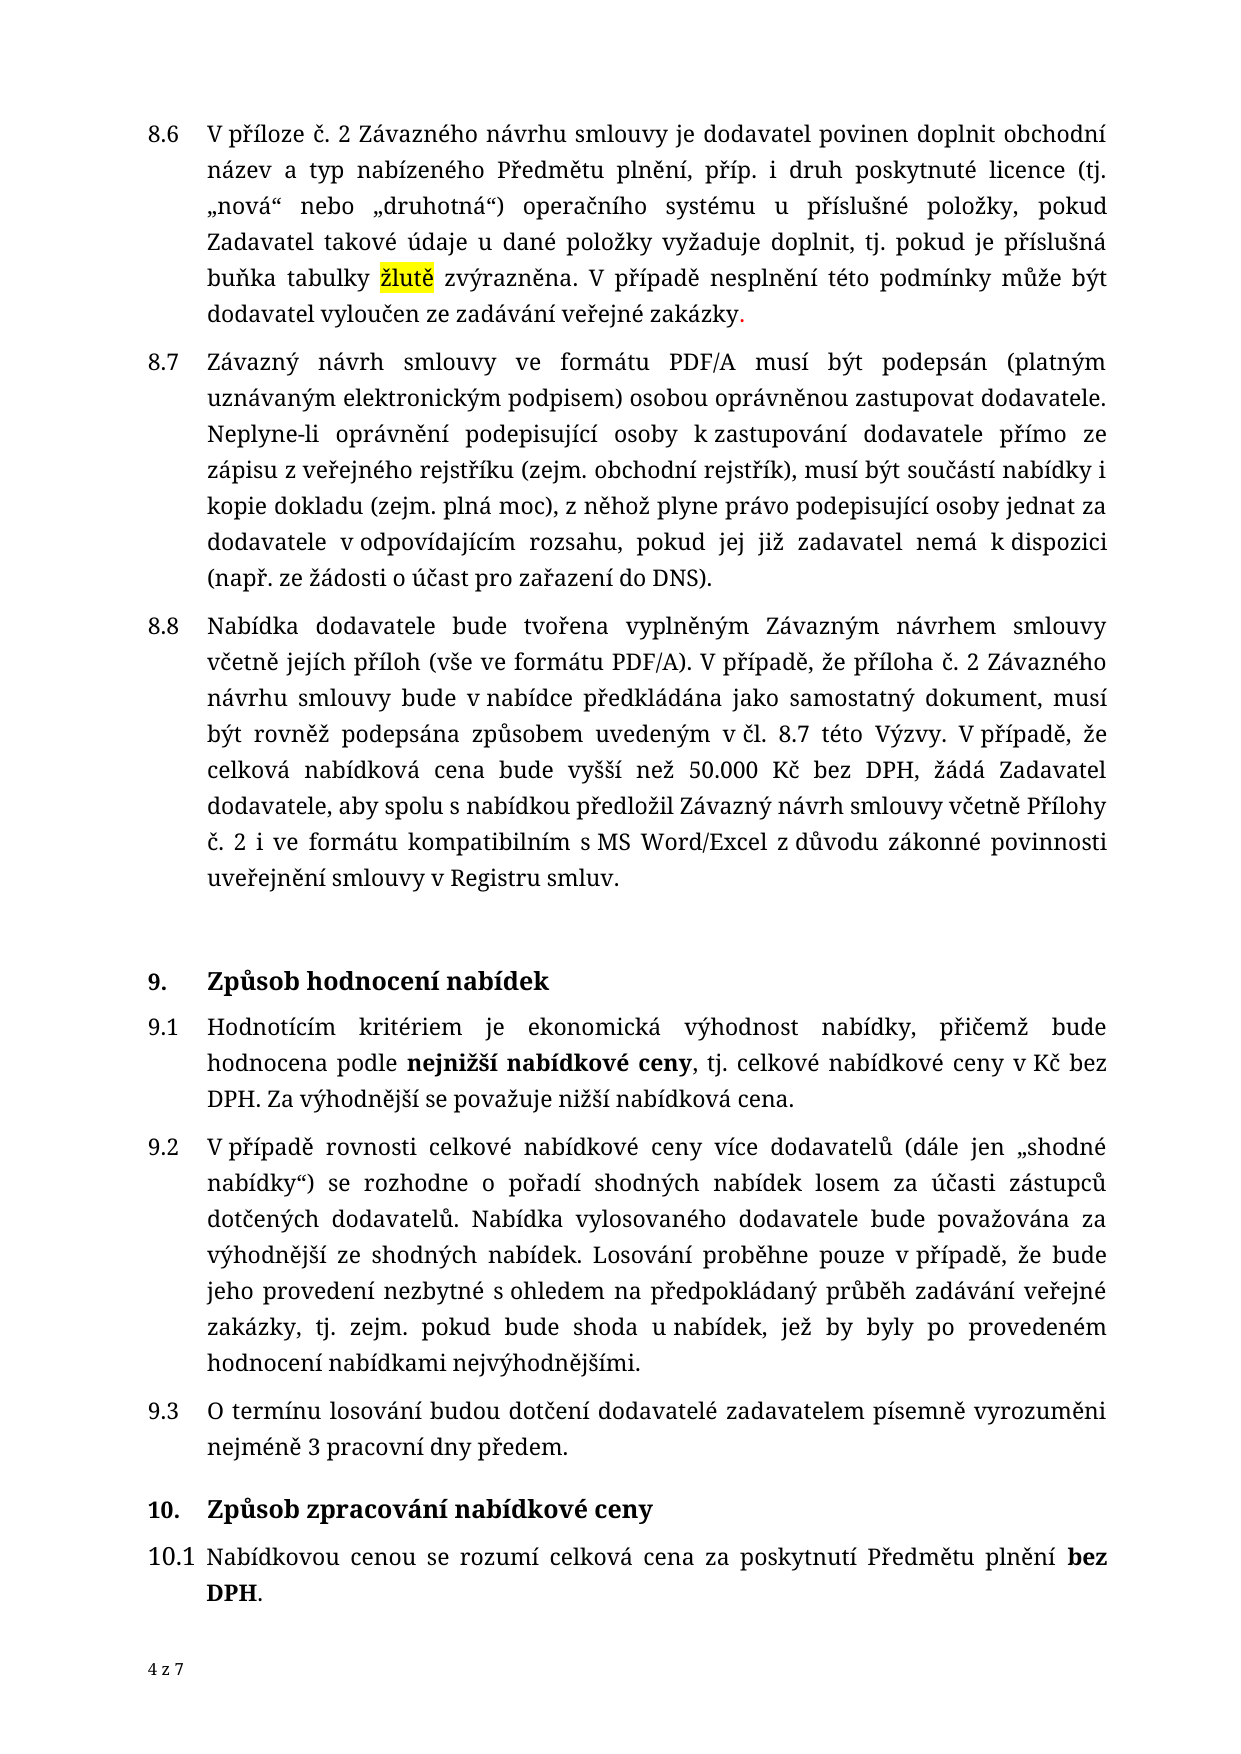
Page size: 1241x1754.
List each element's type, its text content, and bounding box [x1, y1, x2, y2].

subtitle Způsob hodnocení nabídek [148, 964, 1107, 998]
list Nabídkovou cenou se rozumí celková cena za poskytnutí Předmětu plnění bez DPH. [148, 1538, 1107, 1608]
list V příloze č. 2 Závazného návrhu smlouvy je dodavatel povinen doplnit obchodní název a typ nabízeného Předmětu plnění, příp. i druh poskytnuté licence (tj. „nová“ nebo „druhotná“) operačního systému u příslušné položky, pokud Zadavatel takové údaje u dané položky vyžaduje doplnit, tj. pokud je příslušná buňka tabulky žlutě zvýrazněna. V případě nesplnění této podmínky může být dodavatel vyloučen ze zadávání veřejné zakázky. [148, 118, 1107, 329]
list Nabídka dodavatele bude tvořena vyplněným Závazným návrhem smlouvy včetně jejích příloh (vše ve formátu PDF/A). V případě, že příloha č. 2 Závazného návrhu smlouvy bude v nabídce předkládána jako samostatný dokument, musí být rovněž podepsána způsobem uvedeným v čl. 8.7 této Výzvy. V případě, že celková nabídková cena bude vyšší než 50.000 Kč bez DPH, žádá Zadavatel dodavatele, aby spolu s nabídkou předložil Závazný návrh smlouvy včetně Přílohy č. 2 i ve formátu kompatibilním s MS Word/Excel z důvodu zákonné povinnosti uveřejnění smlouvy v Registru smluv. [148, 610, 1107, 893]
list V případě rovnosti celkové nabídkové ceny více dodavatelů (dále jen „shodné nabídky“) se rozhodne o pořadí shodných nabídek losem za účasti zástupců dotčených dodavatelů. Nabídka vylosovaného dodavatele bude považována za výhodnější ze shodných nabídek. Losování proběhne pouze v případě, že bude jeho provedení nezbytné s ohledem na předpokládaný průběh zadávání veřejné zakázky, tj. zejm. pokud bude shoda u nabídek, jež by byly po provedeném hodnocení nabídkami nejvýhodnějšími. [148, 1131, 1107, 1378]
list O termínu losování budou dotčení dodavatelé zadavatelem písemně vyrozuměni nejméně 3 pracovní dny předem. [148, 1395, 1107, 1462]
subtitle Způsob zpracování nabídkové ceny [148, 1492, 1107, 1526]
list Hodnotícím kritériem je ekonomická výhodnost nabídky, přičemž bude hodnocena podle nejnižší nabídkové ceny, tj. celkové nabídkové ceny v Kč bez DPH. Za výhodnější se považuje nižší nabídková cena. [148, 1011, 1107, 1114]
list Závazný návrh smlouvy ve formátu PDF/A musí být podepsán (platným uznávaným elektronickým podpisem) osobou oprávněnou zastupovat dodavatele. Neplyne-li oprávnění podepisující osoby k zastupování dodavatele přímo ze zápisu z veřejného rejstříku (zejm. obchodní rejstřík), musí být součástí nabídky i kopie dokladu (zejm. plná moc), z něhož plyne právo podepisující osoby jednat za dodavatele v odpovídajícím rozsahu, pokud jej již zadavatel nemá k dispozici (např. ze žádosti o účast pro zařazení do DNS). [148, 346, 1107, 593]
